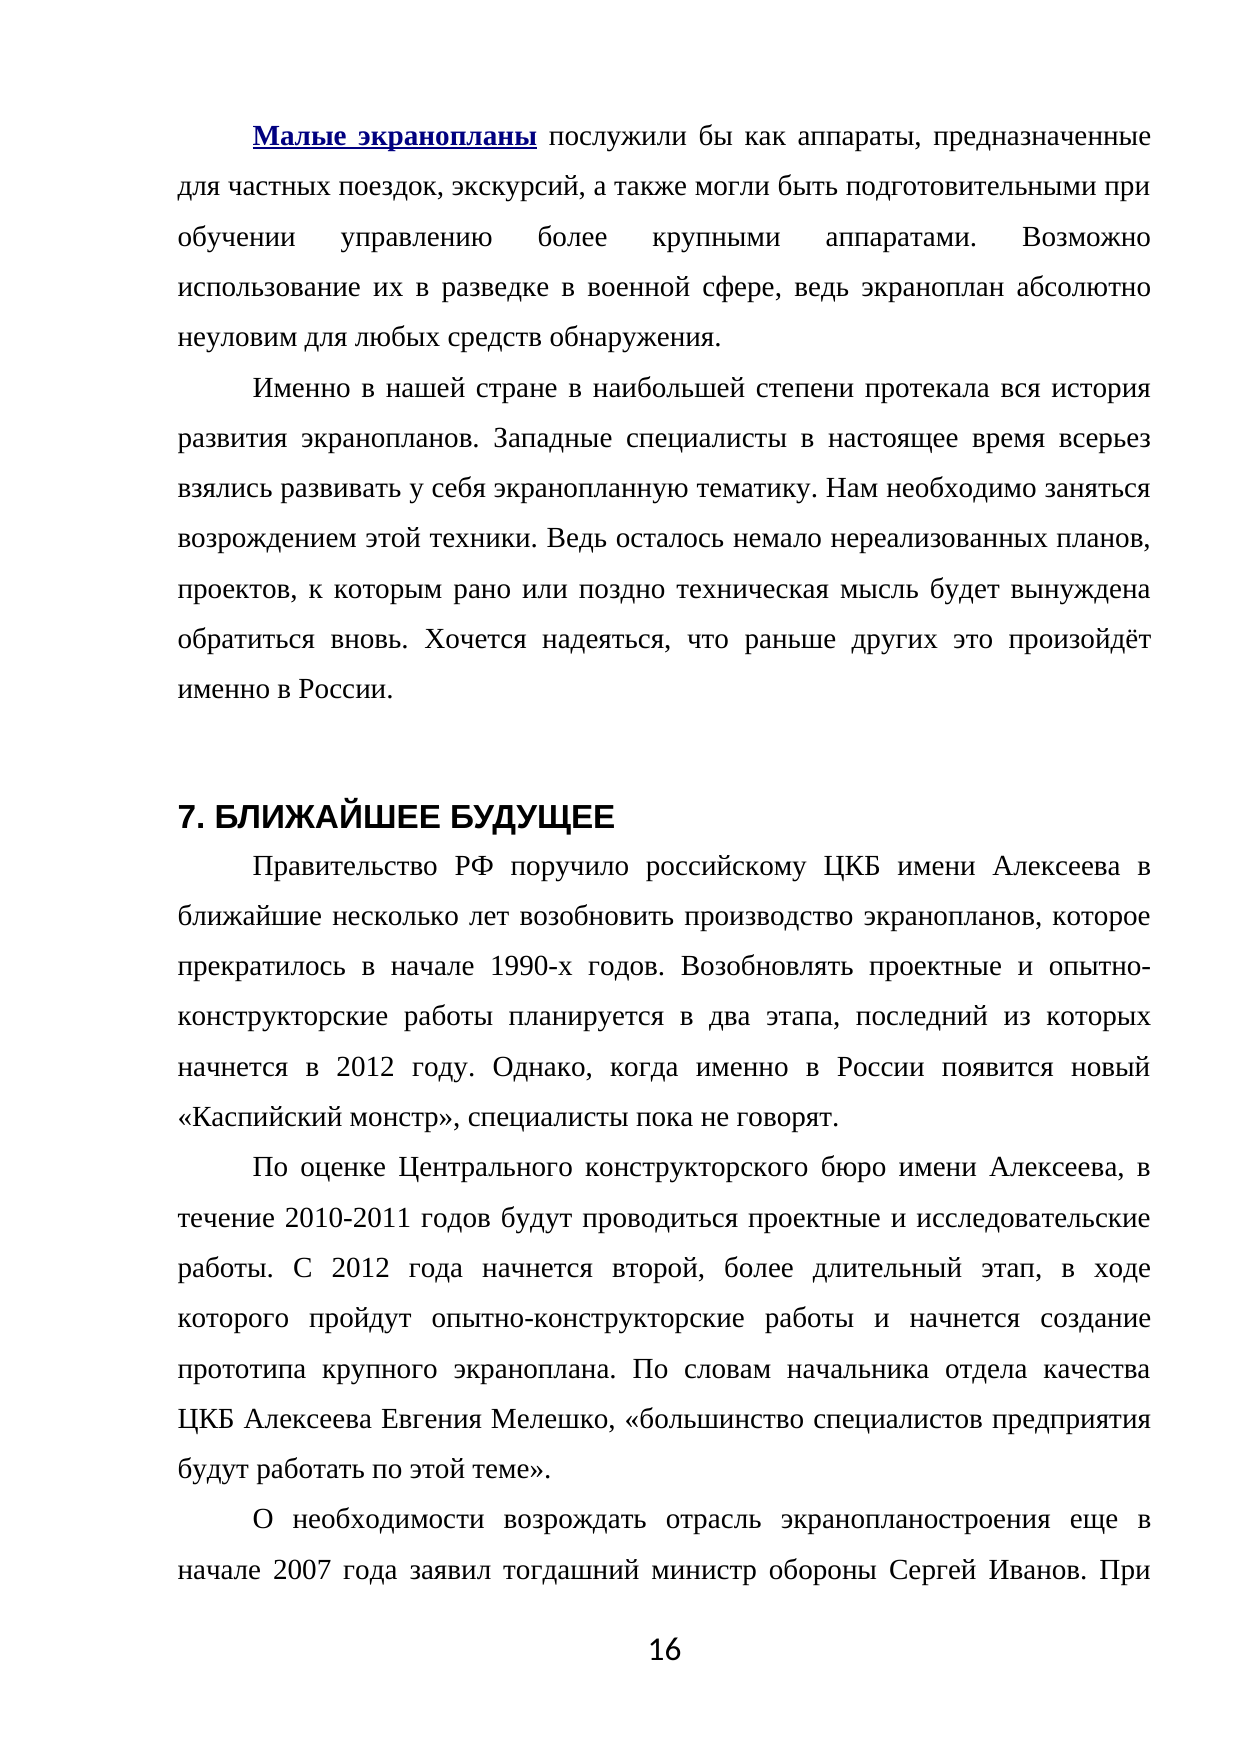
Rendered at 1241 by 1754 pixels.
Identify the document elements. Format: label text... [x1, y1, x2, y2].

subtitle 7. БЛИЖАЙШЕЕ БУДУЩЕЕ [177, 797, 1152, 836]
text По оценке Центрального конструкторского бюро имени Алексеева, в течение 2010-2011 годов будут проводиться проектные и исследовательские работы. С 2012 года начнется второй, более длительный этап, в ходе которого пройдут опытно-конструкторские работы и начнется создание прототипа крупного экраноплана. По словам начальника отдела качества ЦКБ Алексеева Евгения Мелешко, «большинство специалистов предприятия будут работать по этой теме». [177, 1149, 1152, 1485]
text Именно в нашей стране в наибольшей степени протекала вся история развития экранопланов. Западные специалисты в настоящее время всерьез взялись развивать у себя экранопланную тематику. Нам необходимо заняться возрождением этой техники. Ведь осталось немало нереализованных планов, проектов, к которым рано или поздно техническая мысль будет вынуждена обратиться вновь. Хочется надеяться, что раньше других это произойдёт именно в России. [177, 370, 1152, 705]
text Правительство РФ поручило российскому ЦКБ имени Алексеева в ближайшие несколько лет возобновить производство экранопланов, которое прекратилось в начале 1990-х годов. Возобновлять проектные и опытно-конструкторские работы планируется в два этапа, последний из которых начнется в 2012 году. Однако, когда именно в России появится новый «Каспийский монстр», специалисты пока не говорят. [177, 848, 1152, 1133]
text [177, 1502, 1152, 1586]
text Малые экранопланы послужили бы как аппараты, предназначенные для частных поездок, экскурсий, а также могли быть подготовительными при обучении управлению более крупными аппаратами. Возможно использование их в разведке в военной сфере, ведь экраноплан абсолютно неуловим для любых средств обнаружения. [177, 118, 1152, 353]
